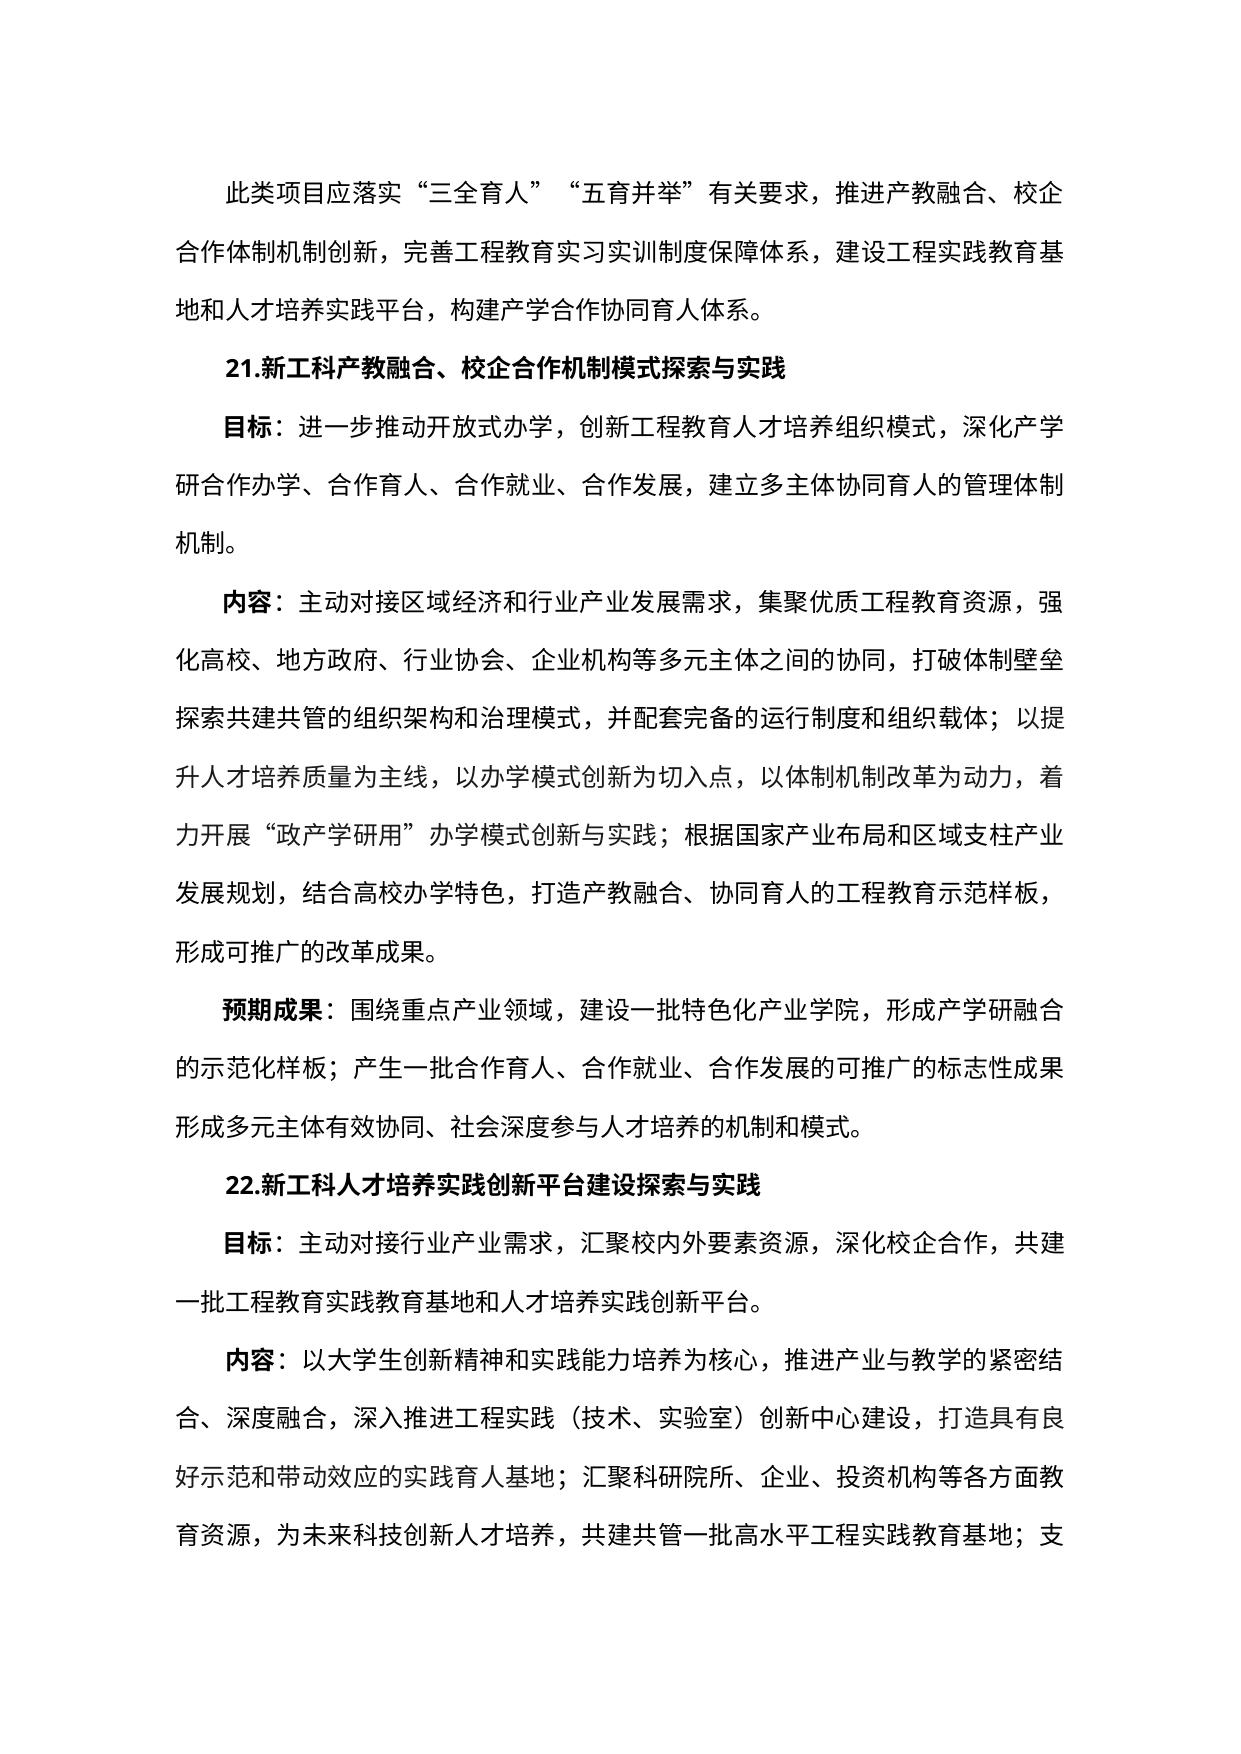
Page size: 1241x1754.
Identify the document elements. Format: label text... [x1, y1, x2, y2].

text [175, 1323, 1065, 1556]
text 目标：主动对接行业产业需求，汇聚校内外要素资源，深化校企合作，共建一批工程教育实践教育基地和人才培养实践创新平台。 [175, 1206, 1065, 1323]
text 21.新工科产教融合、校企合作机制模式探索与实践 [175, 331, 1065, 389]
text 此类项目应落实“三全育人”“五育并举”有关要求，推进产教融合、校企合作体制机制创新，完善工程教育实习实训制度保障体系，建设工程实践教育基地和人才培养实践平台，构建产学合作协同育人体系。 [175, 156, 1065, 331]
text 预期成果：围绕重点产业领域，建设一批特色化产业学院，形成产学研融合的示范化样板；产生一批合作育人、合作就业、合作发展的可推广的标志性成果；形成多元主体有效协同、社会深度参与人才培养的机制和模式。 [175, 973, 1065, 1148]
text 内容：主动对接区域经济和行业产业发展需求，集聚优质工程教育资源，强化高校、地方政府、行业协会、企业机构等多元主体之间的协同，打破体制壁垒，探索共建共管的组织架构和治理模式，并配套完备的运行制度和组织载体；以提升人才培养质量为主线，以办学模式创新为切入点，以体制机制改革为动力，着力开展“政产学研用”办学模式创新与实践；根据国家产业布局和区域支柱产业发展规划，结合高校办学特色，打造产教融合、协同育人的工程教育示范样板，形成可推广的改革成果。 [175, 564, 1065, 740]
text 22.新工科人才培养实践创新平台建设探索与实践 [175, 1148, 1065, 1206]
text 内容：主动对接区域经济和行业产业发展需求，集聚优质工程教育资源，强化高校、地方政府、行业协会、企业机构等多元主体之间的协同，打破体制壁垒，探索共建共管的组织架构和治理模式，并配套完备的运行制度和组织载体；以提升人才培养质量为主线，以办学模式创新为切入点，以体制机制改革为动力，着力开展“政产学研用”办学模式创新与实践；根据国家产业布局和区域支柱产业发展规划，结合高校办学特色，打造产教融合、协同育人的工程教育示范样板，形成可推广的改革成果。 [175, 798, 1065, 973]
text 目标：进一步推动开放式办学，创新工程教育人才培养组织模式，深化产学研合作办学、合作育人、合作就业、合作发展，建立多主体协同育人的管理体制机制。 [175, 389, 1065, 564]
